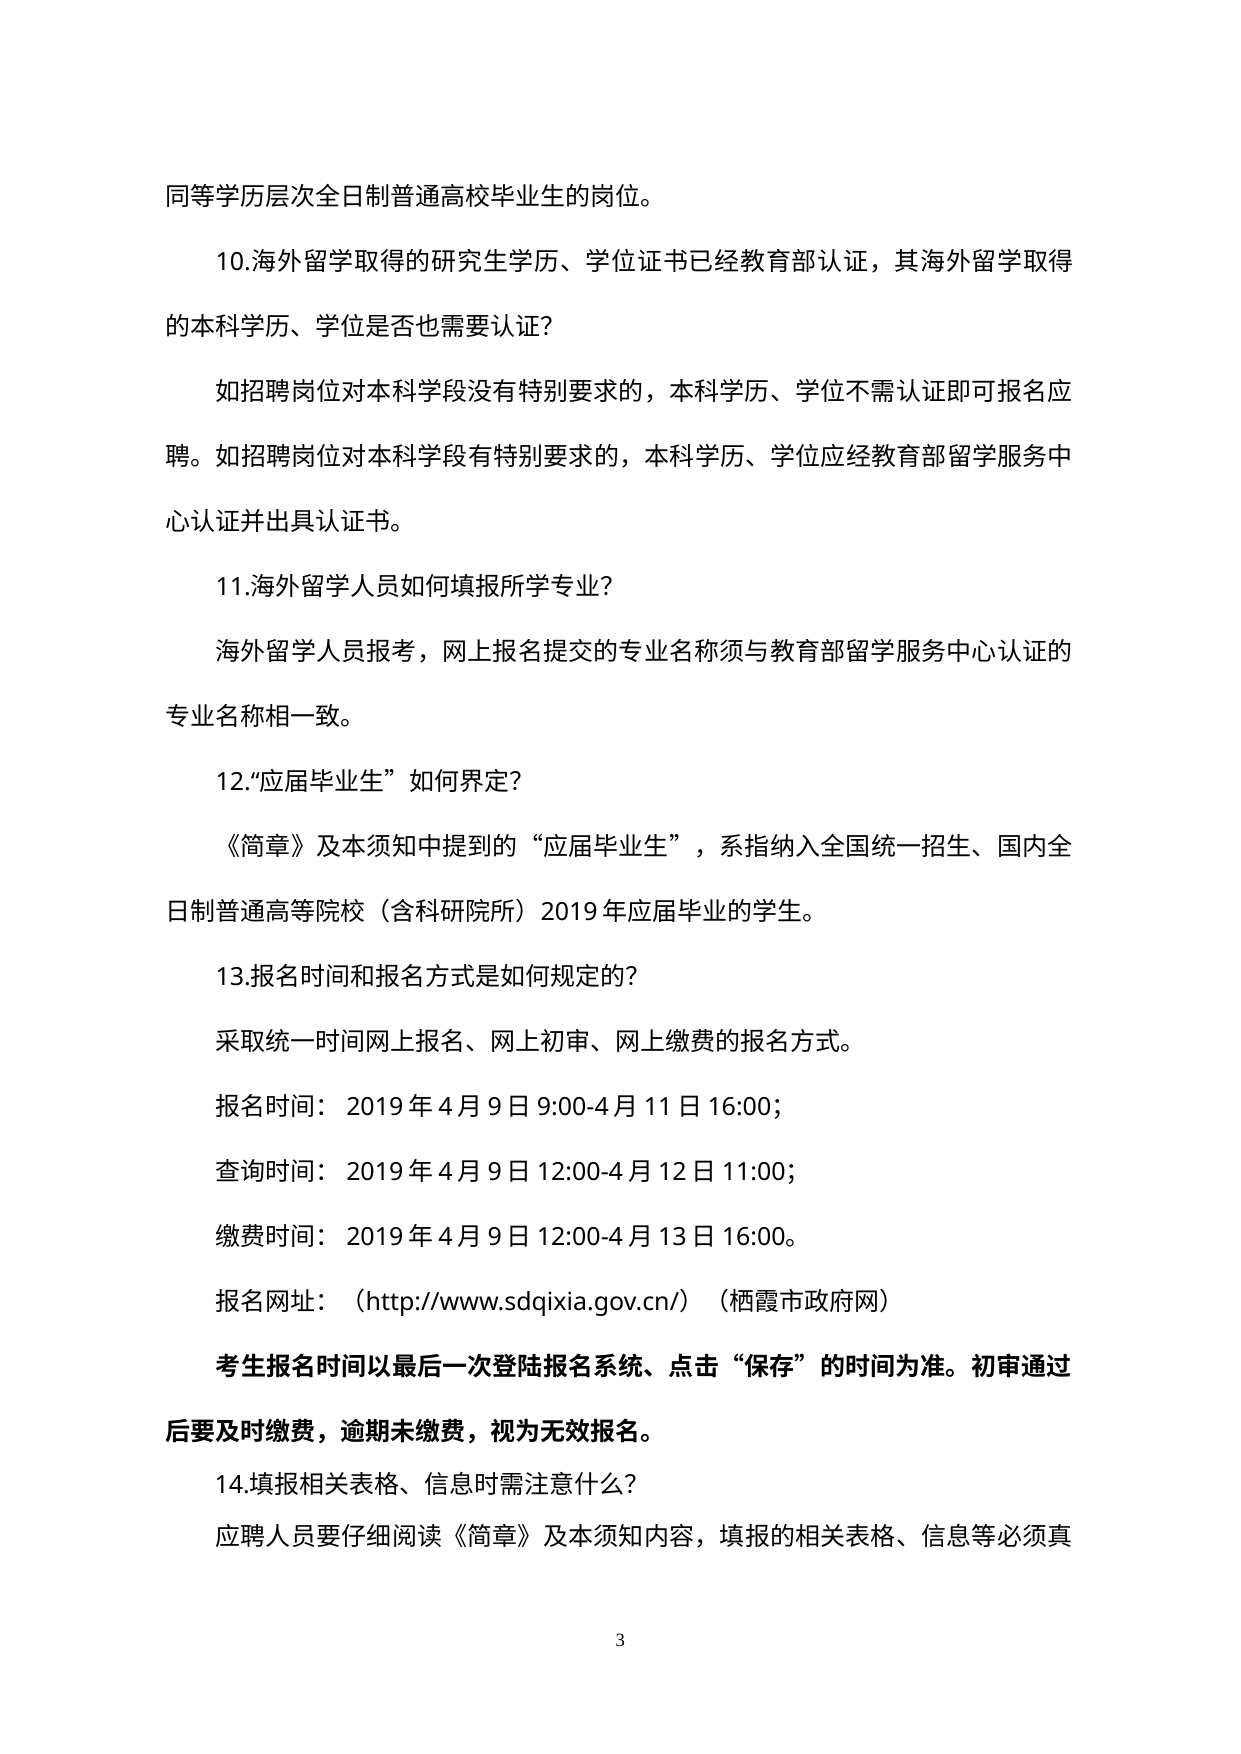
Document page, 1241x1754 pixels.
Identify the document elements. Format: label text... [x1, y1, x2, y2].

text 查询时间： 2019年4月9日12:00-4月12日11:00； [165, 1137, 1075, 1202]
text 14.填报相关表格、信息时需注意什么？ [165, 1462, 1075, 1502]
text 11.海外留学人员如何填报所学专业？ [165, 552, 1075, 617]
text 报名网址：（http://www.sdqixia.gov.cn/）（栖霞市政府网） [165, 1267, 1075, 1332]
text 12.“应届毕业生”如何界定？ [165, 747, 1075, 812]
text 海外留学人员报考，网上报名提交的专业名称须与教育部留学服务中心认证的专业名称相一致。 [165, 617, 1075, 747]
text 缴费时间： 2019年4月9日12:00-4月13日16:00。 [165, 1202, 1075, 1267]
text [165, 162, 1075, 227]
text 报名时间： 2019年4月9日9:00-4月11日16:00； [165, 1072, 1075, 1137]
text 10.海外留学取得的研究生学历、学位证书已经教育部认证，其海外留学取得的本科学历、学位是否也需要认证？ [165, 227, 1075, 357]
text 《简章》及本须知中提到的“应届毕业生”，系指纳入全国统一招生、国内全日制普通高等院校（含科研院所）2019年应届毕业的学生。 [165, 812, 1075, 942]
text 13.报名时间和报名方式是如何规定的？ [165, 942, 1075, 1007]
text 采取统一时间网上报名、网上初审、网上缴费的报名方式。 [165, 1007, 1075, 1072]
text 考生报名时间以最后一次登陆报名系统、点击“保存”的时间为准。初审通过后要及时缴费，逾期未缴费，视为无效报名。 [165, 1332, 1075, 1462]
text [165, 1502, 1075, 1567]
text 如招聘岗位对本科学段没有特别要求的，本科学历、学位不需认证即可报名应聘。如招聘岗位对本科学段有特别要求的，本科学历、学位应经教育部留学服务中心认证并出具认证书。 [165, 357, 1075, 552]
